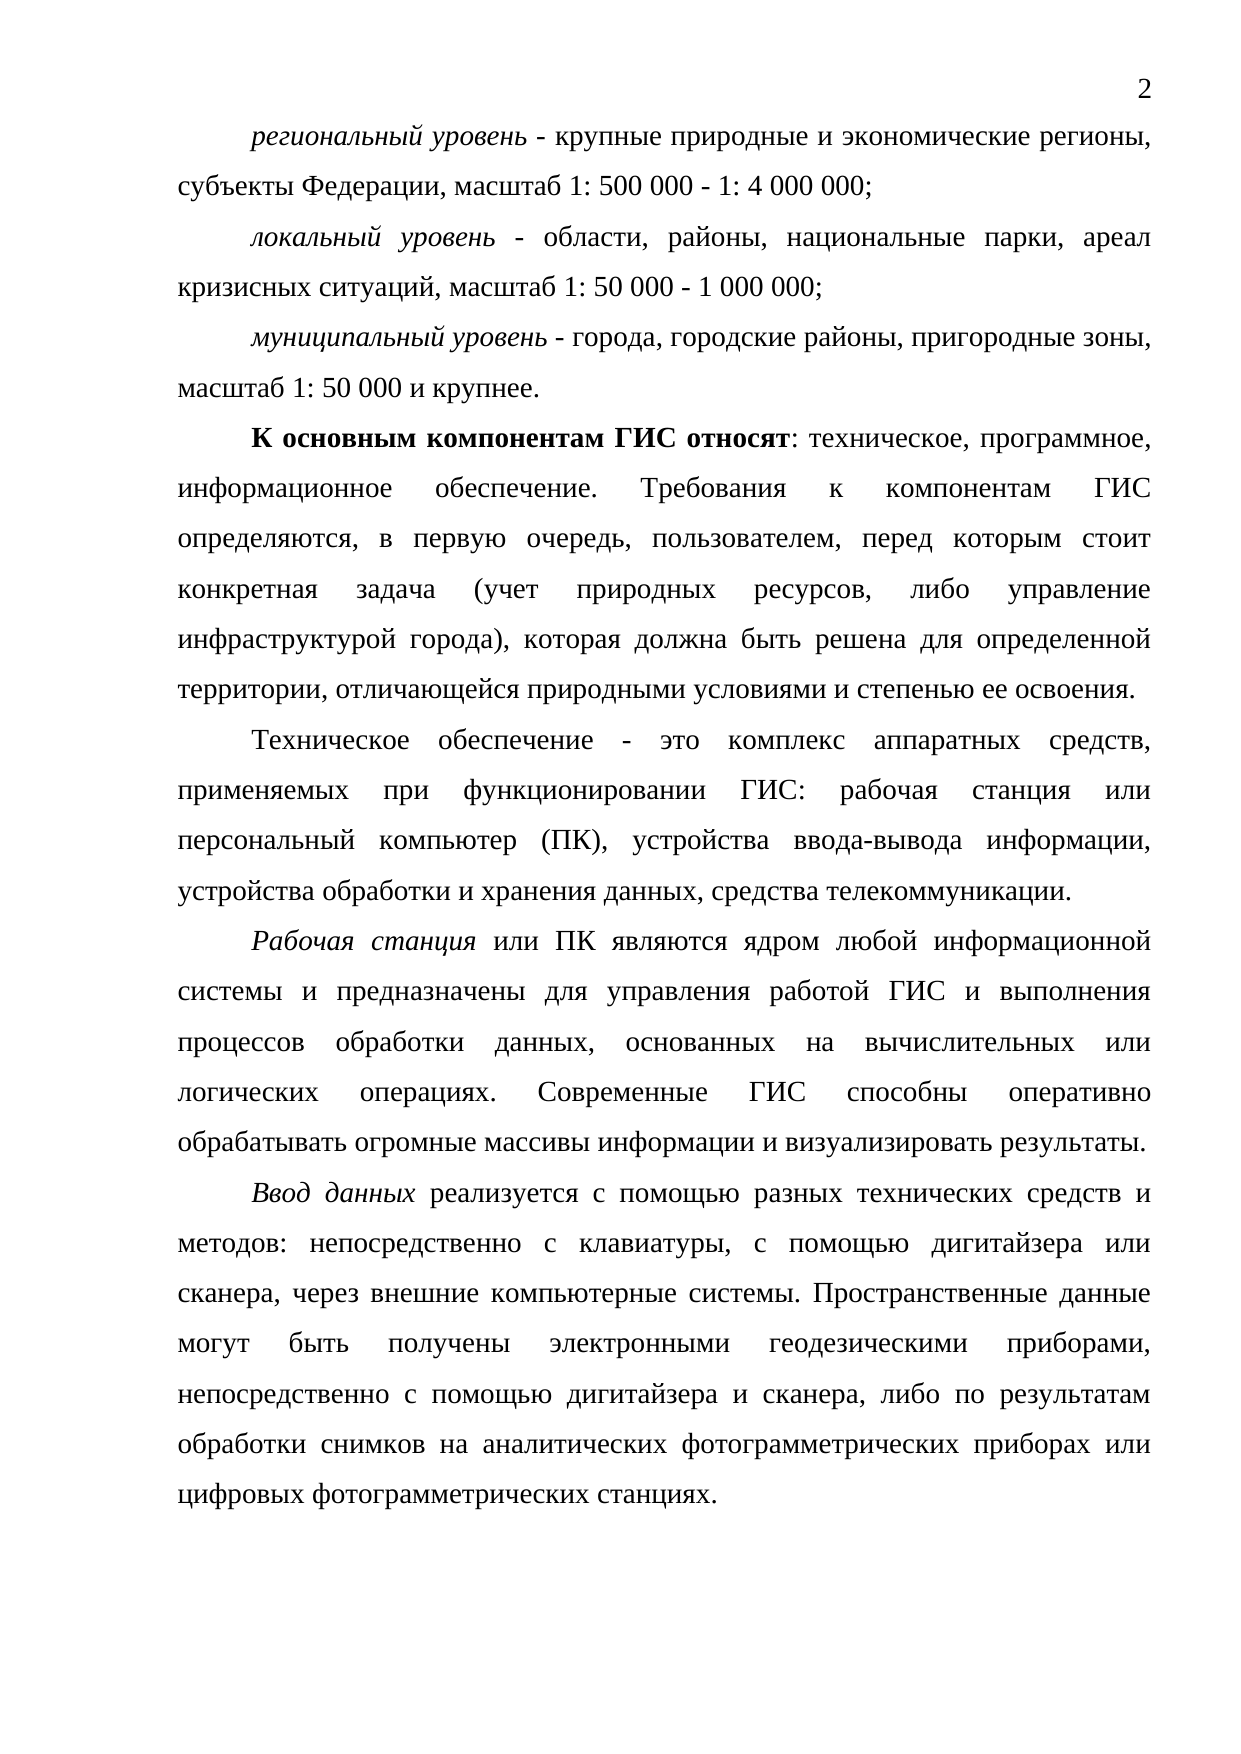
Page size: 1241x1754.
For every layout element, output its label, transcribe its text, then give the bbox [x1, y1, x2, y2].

text муниципальный уровень - города, городские районы, пригородные зоны, масштаб 1: 50 000 и крупнее. [177, 319, 1152, 403]
text Ввод данных реализуется с помощью разных технических средств и методов: непосредственно с клавиатуры, с помощью дигитайзера или сканера, через внешние компьютерные системы. Пространственные данные могут быть получены электронными геодезическими приборами, непосредственно с помощью дигитайзера и сканера, либо по результатам обработки снимков на аналитических фотограмметрических приборах или цифровых фотограмметрических станциях. [177, 1175, 1152, 1510]
text Рабочая станция или ПК являются ядром любой информационной системы и предназначены для управления работой ГИС и выполнения процессов обработки данных, основанных на вычислительных или логических операциях. Современные ГИС способны оперативно обрабатывать огромные массивы информации и визуализировать результаты. [177, 923, 1152, 1158]
text региональный уровень - крупные природные и экономические регионы, субъекты Федерации, масштаб 1: 500 000 - 1: 4 000 000; [177, 118, 1152, 202]
text К основным компонентам ГИС относят: техническое, программное, информационное обеспечение. Требования к компонентам ГИС определяются, в первую очередь, пользователем, перед которым стоит конкретная задача (учет природных ресурсов, либо управление инфраструктурой города), которая должна быть решена для определенной территории, отличающейся природными условиями и степенью ее освоения. [177, 420, 1152, 705]
text локальный уровень - области, районы, национальные парки, ареал кризисных ситуаций, масштаб 1: 50 000 - 1 000 000; [177, 219, 1152, 303]
text Техническое обеспечение - это комплекс аппаратных средств, применяемых при функционировании ГИС: рабочая станция или персональный компьютер (ПК), устройства ввода-вывода информации, устройства обработки и хранения данных, средства телекоммуникации. [177, 722, 1152, 906]
